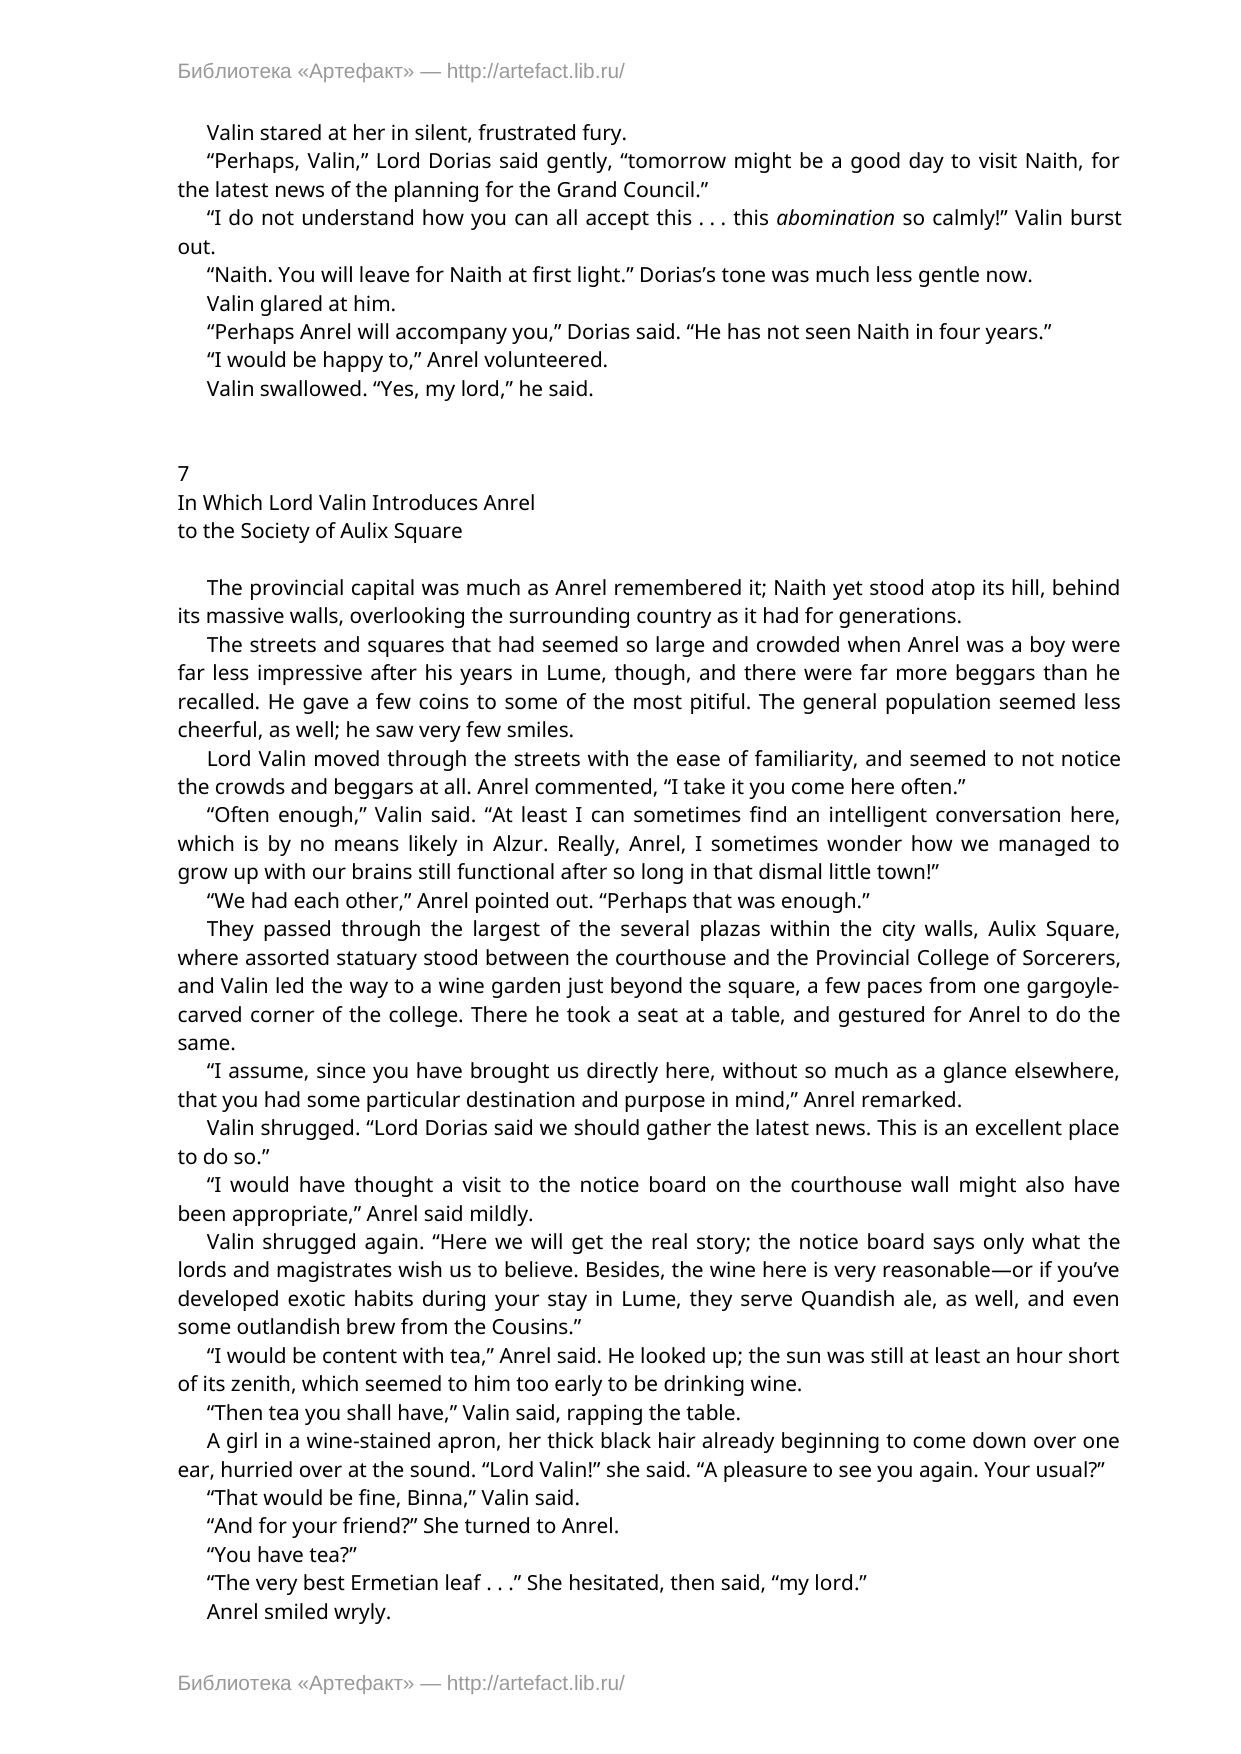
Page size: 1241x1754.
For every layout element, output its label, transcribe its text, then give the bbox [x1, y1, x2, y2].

subtitle to the Society of Aulix Square [177, 516, 1122, 545]
text 7 [177, 459, 1122, 488]
subtitle In Which Lord Valin Introduces Anrel [177, 488, 1122, 516]
text “We had each other,” Anrel pointed out. “Perhaps that was enough.” [177, 886, 1122, 914]
text Valin glared at him. [177, 289, 1122, 317]
text Lord Valin moved through the streets with the ease of familiarity, and seemed to not notice the crowds and beggars at all. Anrel commented, “I take it you come here often.” [177, 744, 1122, 801]
text “I do not understand how you can all accept this . . . this abomination so calmly!” Valin burst out. [177, 203, 1122, 260]
text Anrel smiled wryly. [177, 1597, 1122, 1625]
text “Perhaps, Valin,” Lord Dorias said gently, “tomorrow might be a good day to visit Naith, for the latest news of the planning for the Grand Council.” [177, 147, 1122, 203]
text “I assume, since you have brought us directly here, without so much as a glance elsewhere, that you had some particular destination and purpose in mind,” Anrel remarked. [177, 1057, 1122, 1113]
text “Often enough,” Valin said. “At least I can sometimes find an intelligent conversation here, which is by no means likely in Alzur. Really, Anrel, I sometimes wonder how we managed to grow up with our brains still functional after so long in that dismal little town!” [177, 801, 1122, 886]
text “Perhaps Anrel will accompany you,” Dorias said. “He has not seen Naith in four years.” [177, 317, 1122, 346]
text They passed through the largest of the several plazas within the city walls, Aulix Square, where assorted statuary stood between the courthouse and the Provincial College of Sorcerers, and Valin led the way to a wine garden just beyond the square, a few paces from one gargoyle-carved corner of the college. There he took a seat at a table, and gestured for Anrel to do the same. [177, 914, 1122, 1057]
text The provincial capital was much as Anrel remembered it; Naith yet stood atop its hill, behind its massive walls, overlooking the surrounding country as it had for generations. [177, 573, 1122, 630]
text “Then tea you shall have,” Valin said, rapping the table. [177, 1398, 1122, 1426]
text Valin shrugged again. “Here we will get the real story; the notice board says only what the lords and magistrates wish us to believe. Besides, the wine here is very reasonable—or if you’ve developed exotic habits during your stay in Lume, they serve Quandish ale, as well, and even some outlandish brew from the Cousins.” [177, 1227, 1122, 1341]
text Valin swallowed. “Yes, my lord,” he said. [177, 374, 1122, 402]
text “That would be fine, Binna,” Valin said. [177, 1483, 1122, 1512]
text “Naith. You will leave for Naith at first light.” Dorias’s tone was much less gentle now. [177, 260, 1122, 289]
text “The very best Ermetian leaf . . .” She hesitated, then said, “my lord.” [177, 1568, 1122, 1597]
text The streets and squares that had seemed so large and crowded when Anrel was a boy were far less impressive after his years in Lume, though, and there were far more beggars than he recalled. He gave a few coins to some of the most pitiful. The general population seemed less cheerful, as well; he saw very few smiles. [177, 630, 1122, 744]
text “You have tea?” [177, 1540, 1122, 1568]
text Valin stared at her in silent, frustrated fury. [177, 118, 1122, 147]
text A girl in a wine-stained apron, her thick black hair already beginning to come down over one ear, hurried over at the sound. “Lord Valin!” she said. “A pleasure to see you again. Your usual?” [177, 1426, 1122, 1483]
text “I would be content with tea,” Anrel said. He looked up; the sun was still at least an hour short of its zenith, which seemed to him too early to be drinking wine. [177, 1341, 1122, 1398]
text “I would be happy to,” Anrel volunteered. [177, 346, 1122, 374]
text Valin shrugged. “Lord Dorias said we should gather the latest news. This is an excellent place to do so.” [177, 1113, 1122, 1170]
text “I would have thought a visit to the notice board on the courthouse wall might also have been appropriate,” Anrel said mildly. [177, 1170, 1122, 1227]
text “And for your friend?” She turned to Anrel. [177, 1512, 1122, 1540]
